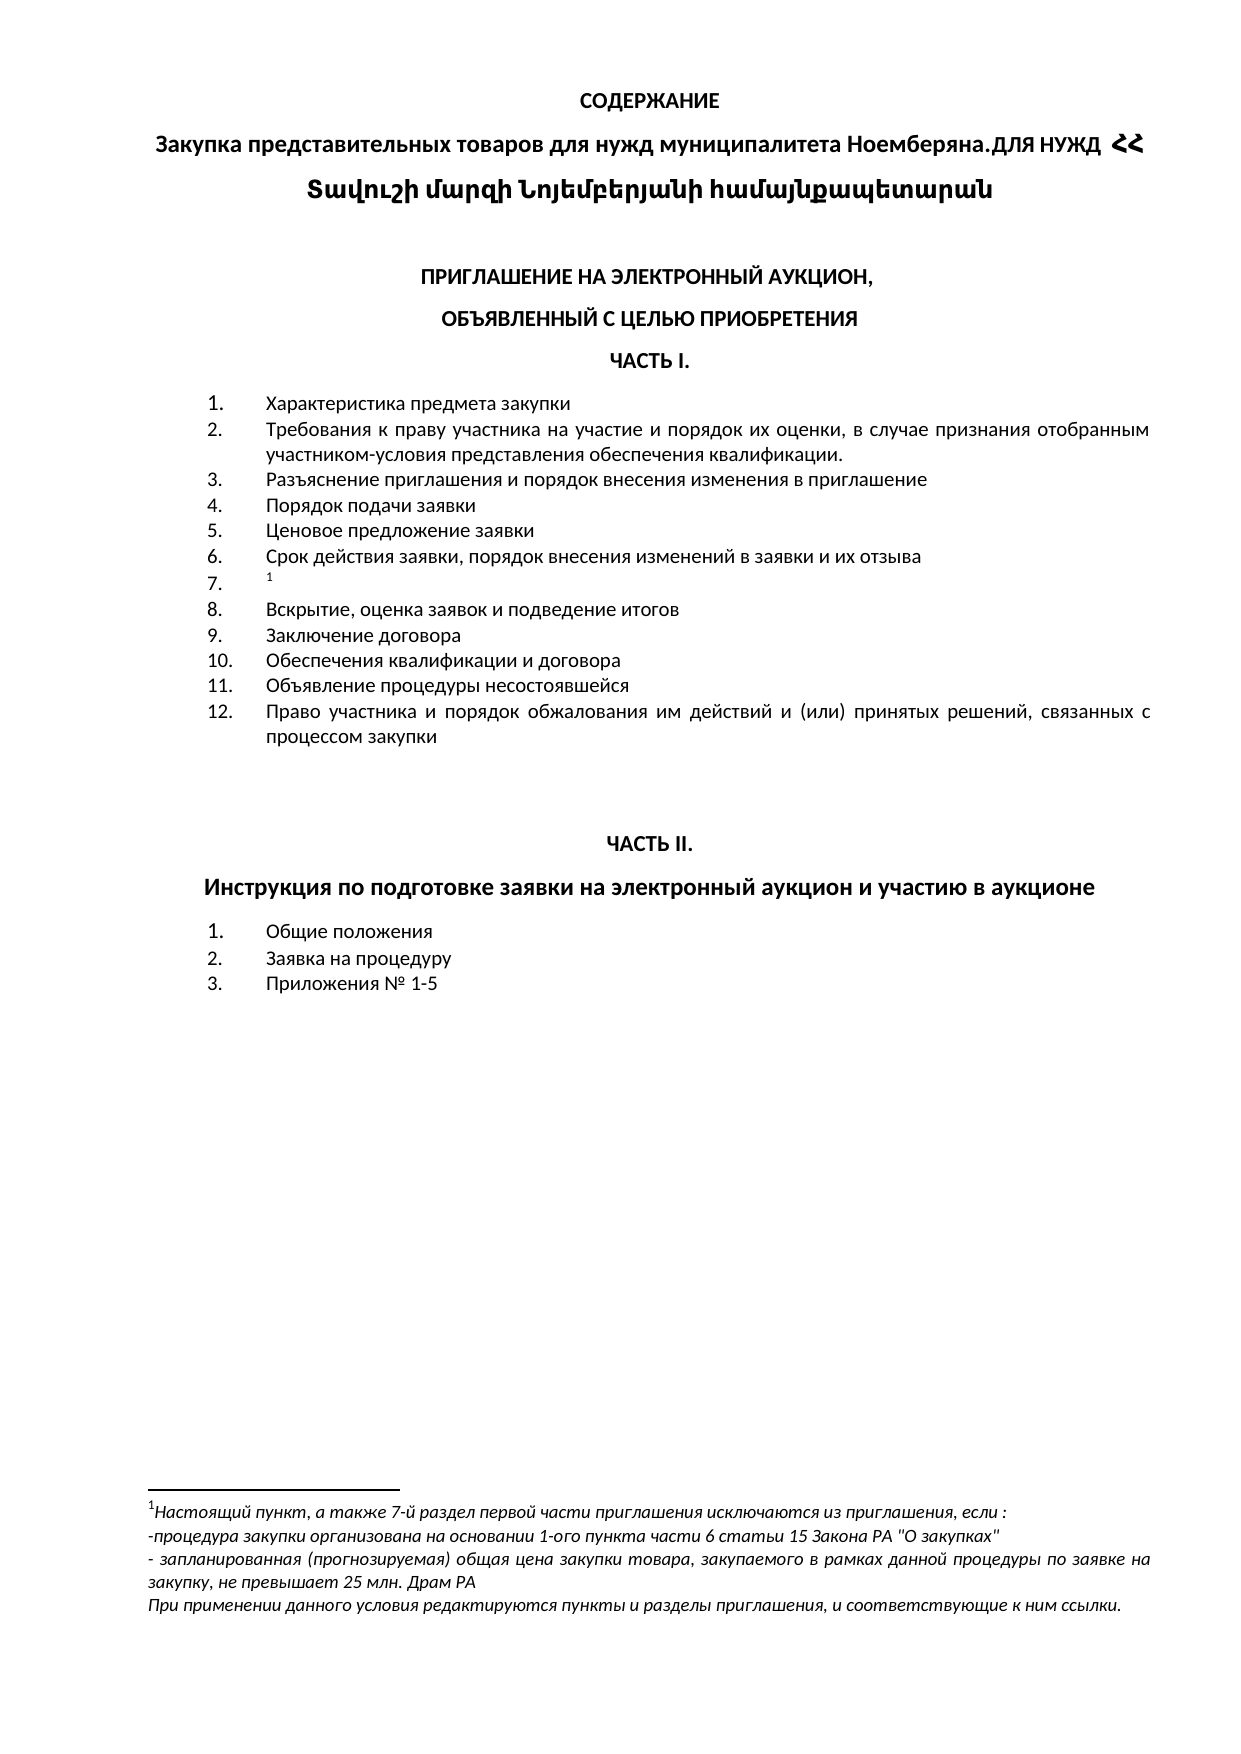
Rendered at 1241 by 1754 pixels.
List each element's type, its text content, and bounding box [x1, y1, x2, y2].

text 8. Вскрытие, оценка заявок и подведение итогов [207, 596, 1152, 622]
text 11. Объявление процедуры несостоявшейся [207, 673, 1152, 698]
text СОДЕРЖАНИЕ [148, 86, 1152, 114]
text ЧАСТЬ II. [148, 829, 1152, 857]
text 6. Срок действия заявки, порядок внесения изменений в заявки и их отзыва [207, 543, 1152, 568]
text ПРИГЛАШЕНИЕ НА ЭЛЕКТРОННЫЙ АУКЦИОН, ОБЪЯВЛЕННЫЙ С ЦЕЛЬЮ ПРИОБРЕТЕНИЯ [148, 262, 1152, 332]
text 2. Требования к праву участника на участие и порядок их оценки, в случае признания отобранным участником-условия представления обеспечения квалификации. [207, 416, 1152, 467]
text 2. Заявка на процедуру [207, 945, 1152, 970]
text 4. Порядок подачи заявки [207, 492, 1152, 517]
text 1. Характеристика предмета закупки [207, 388, 1152, 416]
text 12. Право участника и порядок обжалования им действий и (или) принятых решений, связанных с процессом закупки [207, 698, 1152, 749]
text Закупка представительных товаров для нужд муниципалитета Ноемберяна.ДЛЯ НУЖД ՀՀ Տավուշի մարզի Նոյեմբերյանի համայնքապետարան [148, 128, 1152, 205]
text 9. Заключение договора [207, 622, 1152, 647]
text ЧАСТЬ I. [148, 346, 1152, 374]
text 3. Приложения № 1-5 [207, 970, 1152, 996]
text 10. Обеспечения квалификации и договора [207, 647, 1152, 673]
text 3. Разъяснение приглашения и порядок внесения изменения в приглашение [207, 467, 1152, 492]
text Инструкция по подготовке заявки на электронный аукцион и участию в аукционе [148, 871, 1152, 901]
text 1. Общие положения [207, 917, 1152, 945]
text 5. Ценовое предложение заявки [207, 517, 1152, 543]
text 7. [207, 568, 1152, 596]
